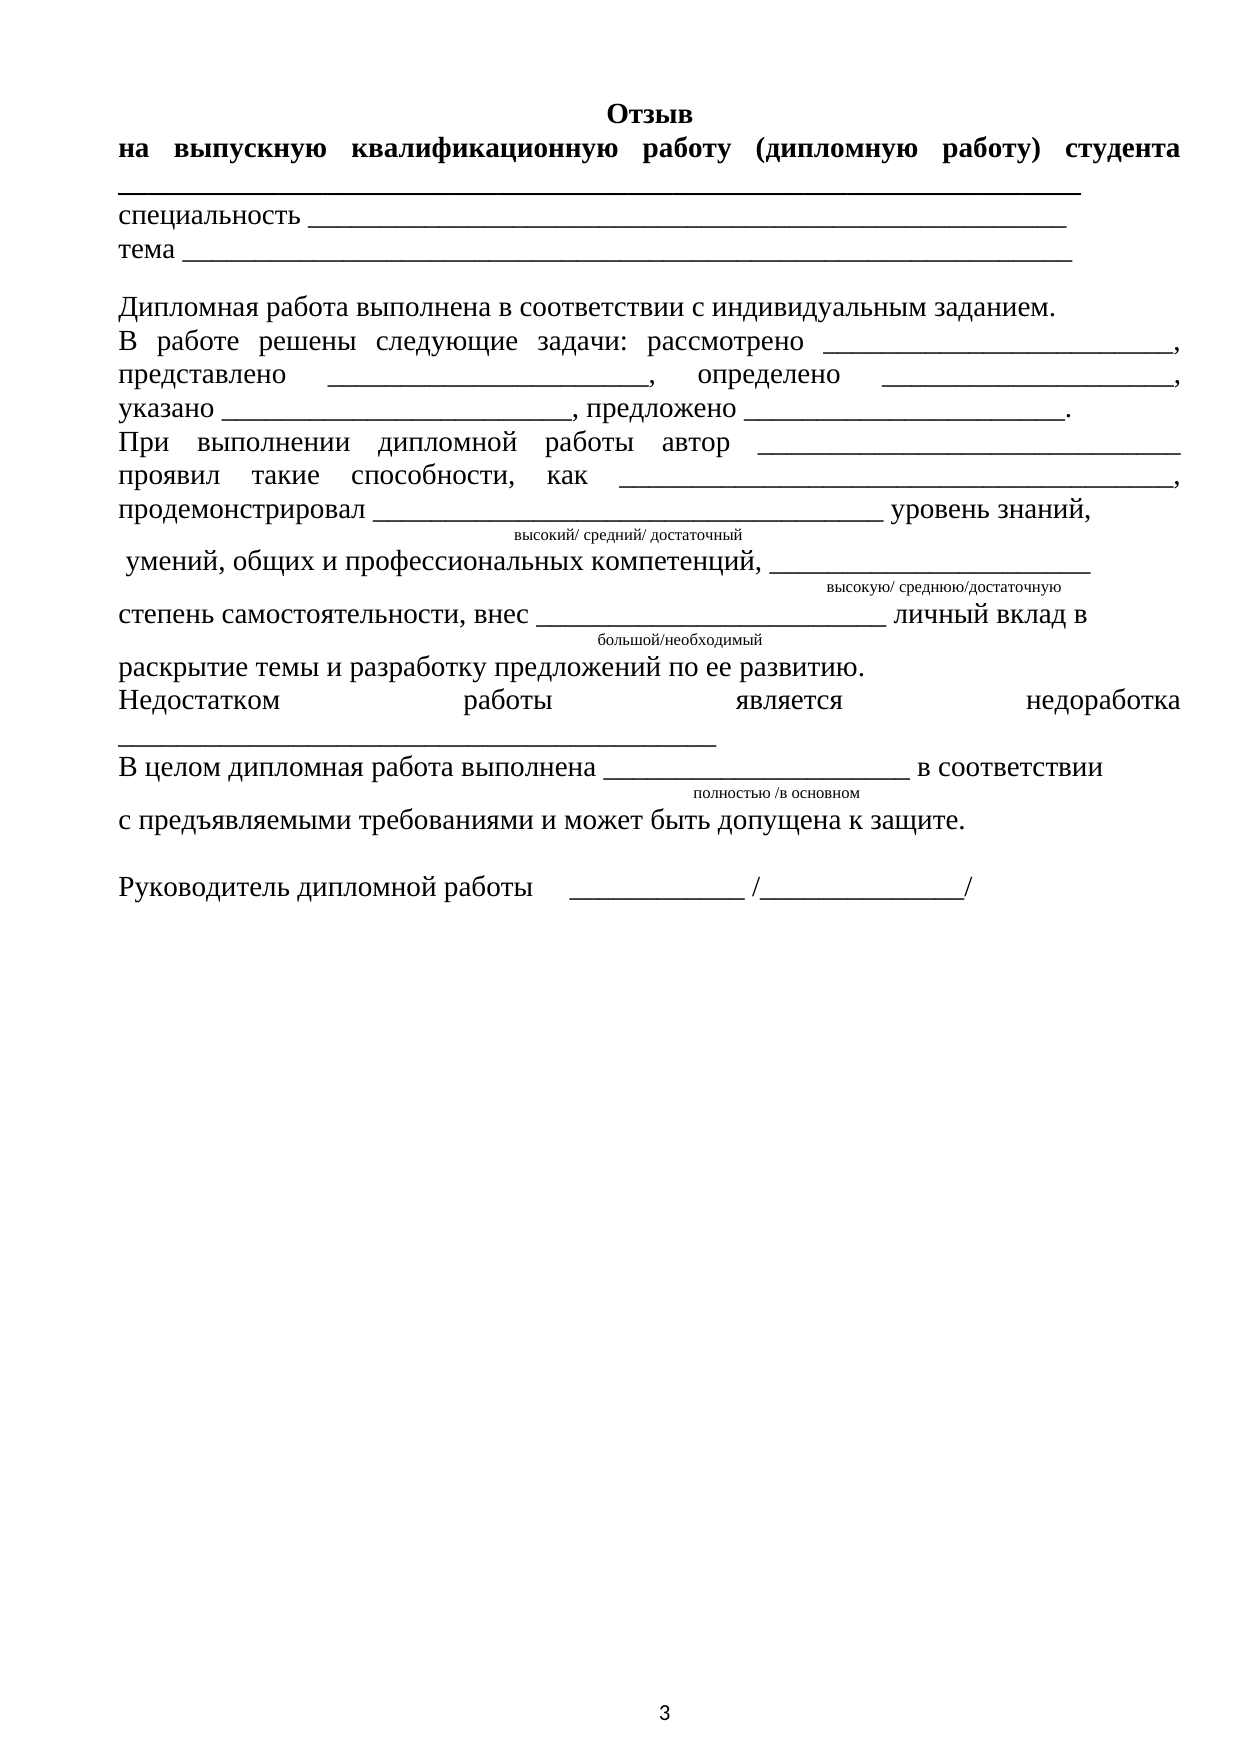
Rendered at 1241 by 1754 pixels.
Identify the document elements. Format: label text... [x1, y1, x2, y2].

text Руководитель дипломной работы ____________ /______________/ [118, 869, 1181, 903]
text Дипломная работа выполнена в соответствии с индивидуальным заданием. [118, 289, 1181, 323]
text высокую/ среднюю/достаточную [118, 577, 1181, 596]
text степень самостоятельности, внес ________________________ личный вклад в [118, 596, 1181, 630]
text тема _____________________________________________________________ [118, 231, 1181, 264]
text При выполнении дипломной работы автор _____________________________ проявил такие способности, как ______________________________________, продемонстрировал ___________________________________ уровень знаний, [118, 424, 1181, 524]
text Недостатком работы является недоработка _________________________________________ [118, 682, 1181, 749]
text высокий/ средний/ достаточный [118, 524, 1181, 543]
text умений, общих и профессиональных компетенций, ______________________ [118, 543, 1181, 577]
text Отзыв [118, 97, 1181, 130]
text полностью /в основном [118, 783, 1181, 802]
text с предъявляемыми требованиями и может быть допущена к защите. [118, 802, 1181, 836]
text В работе решены следующие задачи: рассмотрено ________________________, представлено ______________________, определено ____________________, указано ________________________, предложено ______________________. [118, 323, 1181, 424]
text на выпускную квалификационную работу (дипломную работу) студента __________________________________________________________________ [118, 130, 1181, 197]
text специальность ____________________________________________________ [118, 197, 1181, 231]
text раскрытие темы и разработку предложений по ее развитию. [118, 649, 1181, 682]
text большой/необходимый [118, 630, 1181, 649]
text В целом дипломная работа выполнена _____________________ в соответствии [118, 749, 1181, 783]
